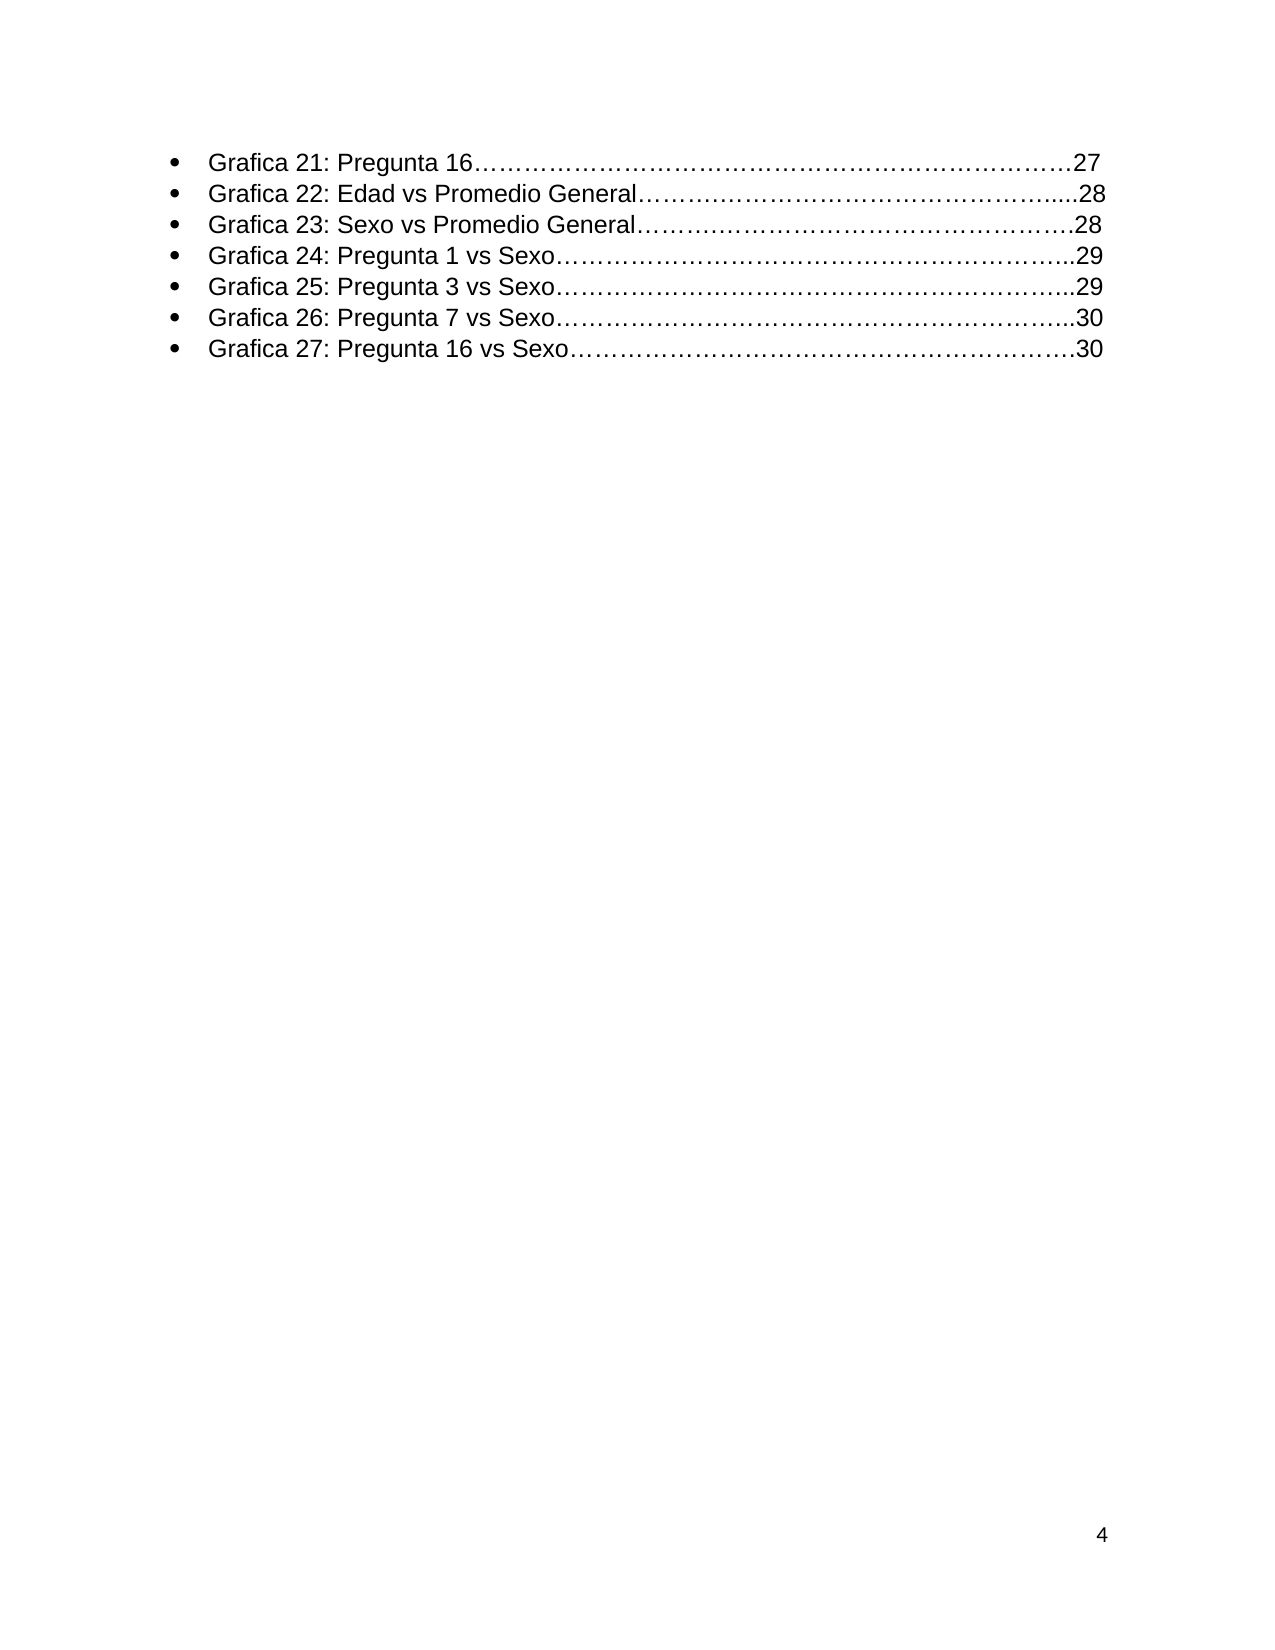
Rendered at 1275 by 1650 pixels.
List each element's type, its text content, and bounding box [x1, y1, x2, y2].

list Grafica 26: Pregunta 7 vs Sexo……………………………………………………...30 [170, 303, 1107, 332]
list Grafica 24: Pregunta 1 vs Sexo……………………………………………………...29 [170, 241, 1107, 270]
list Grafica 25: Pregunta 3 vs Sexo……………………………………………………...29 [170, 272, 1107, 301]
list Grafica 22: Edad vs Promedio General……….………………………………….....28 [170, 179, 1107, 208]
list Grafica 21: Pregunta 16………………………………………………………………27 [170, 148, 1107, 176]
list Grafica 23: Sexo vs Promedio General……….…………………………………….28 [170, 210, 1107, 239]
list Grafica 27: Pregunta 16 vs Sexo…………………………………………………….30 [170, 334, 1107, 363]
